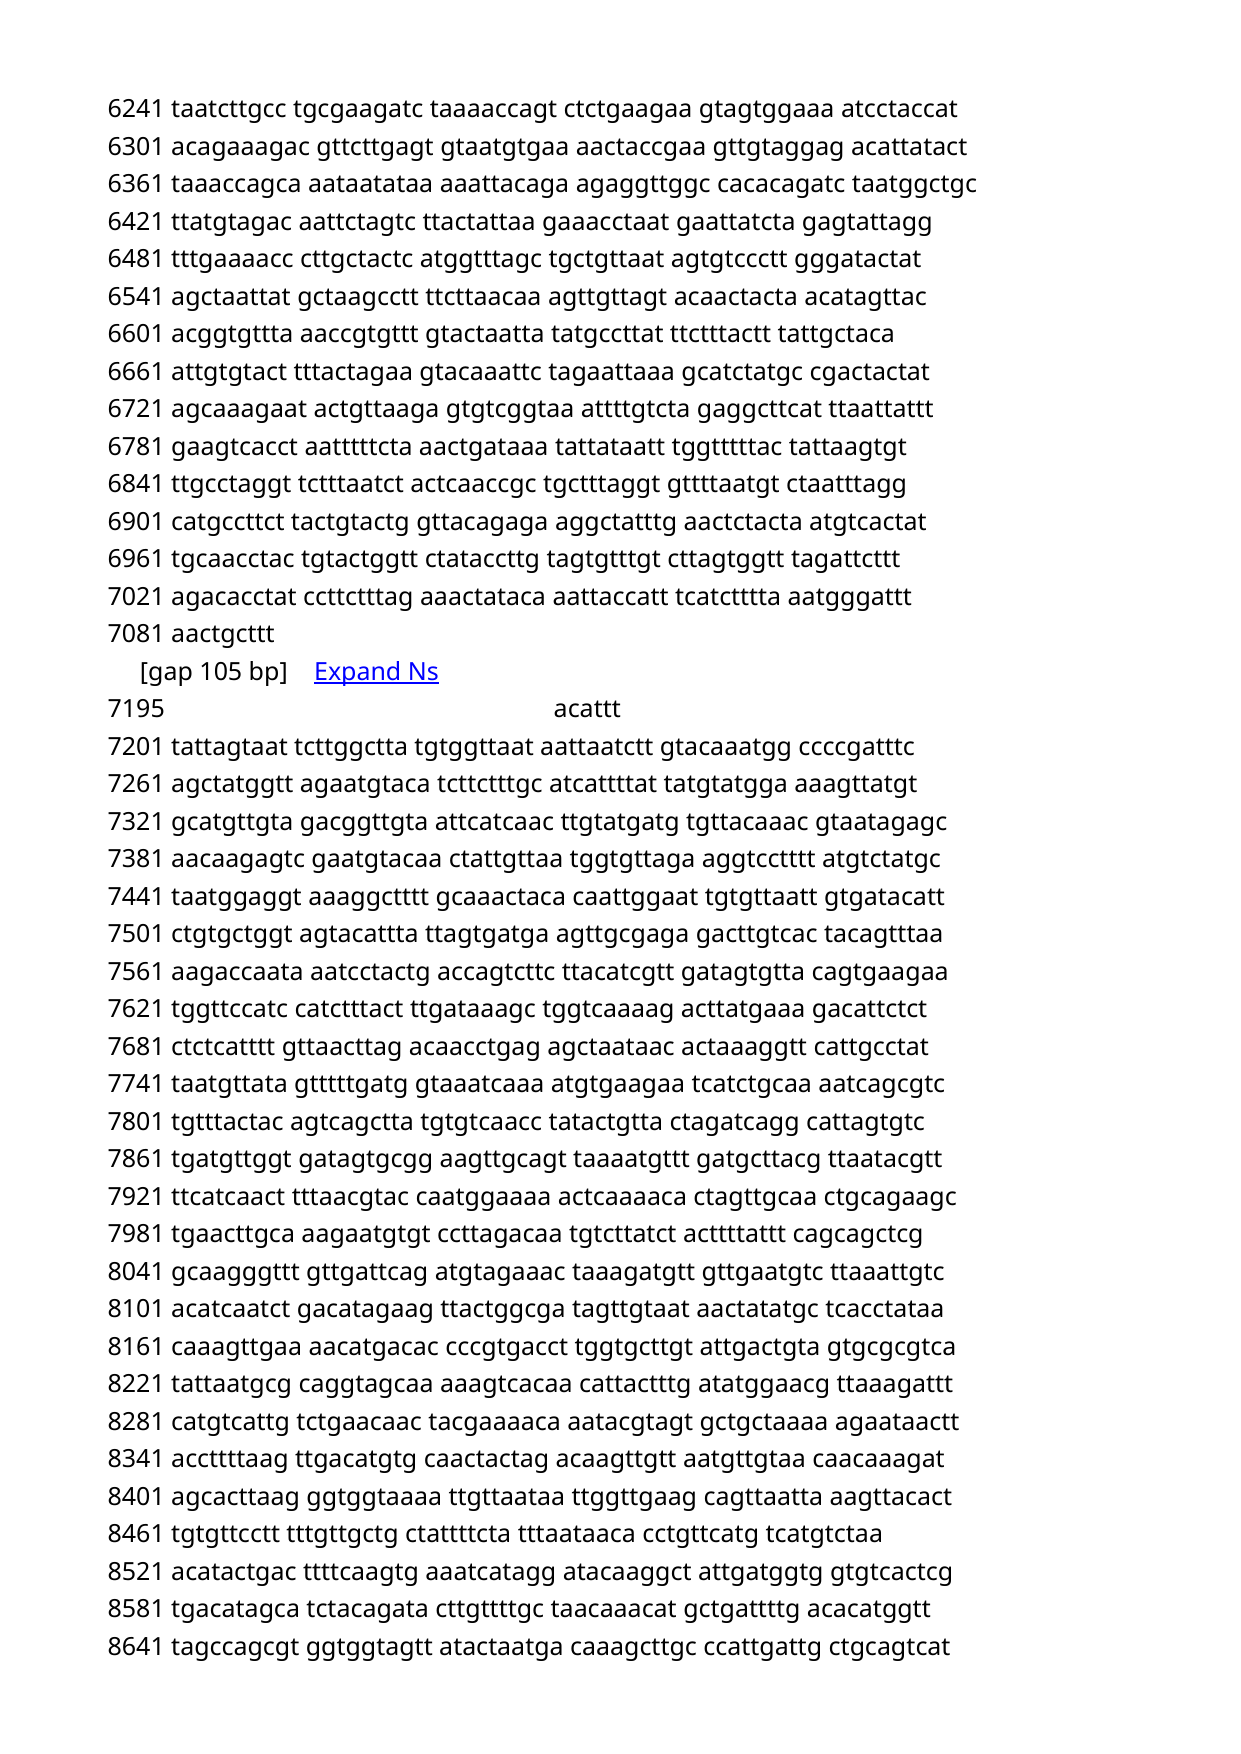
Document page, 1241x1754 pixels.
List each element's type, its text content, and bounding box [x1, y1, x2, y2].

text 6601 acggtgttta aaccgtgttt gtactaatta tatgccttat ttctttactt tattgctaca [75, 314, 1165, 352]
text 8581 tgacatagca tctacagata cttgttttgc taacaaacat gctgattttg acacatggtt [75, 1589, 1165, 1627]
text 6841 ttgcctaggt tctttaatct actcaaccgc tgctttaggt gttttaatgt ctaatttagg [75, 464, 1165, 502]
text 6781 gaagtcacct aatttttcta aactgataaa tattataatt tggtttttac tattaagtgt [75, 427, 1165, 464]
text 6481 tttgaaaacc cttgctactc atggtttagc tgctgttaat agtgtccctt gggatactat [75, 239, 1165, 277]
text 7921 ttcatcaact tttaacgtac caatggaaaa actcaaaaca ctagttgcaa ctgcagaagc [75, 1177, 1165, 1214]
text 7081 aactgcttt [75, 614, 1165, 652]
text 6721 agcaaagaat actgttaaga gtgtcggtaa attttgtcta gaggcttcat ttaattattt [75, 389, 1165, 427]
text 7261 agctatggtt agaatgtaca tcttctttgc atcattttat tatgtatgga aaagttatgt [75, 764, 1165, 802]
text 8041 gcaagggttt gttgattcag atgtagaaac taaagatgtt gttgaatgtc ttaaattgtc [75, 1252, 1165, 1289]
text 6661 attgtgtact tttactagaa gtacaaattc tagaattaaa gcatctatgc cgactactat [75, 352, 1165, 389]
text 8641 tagccagcgt ggtggtagtt atactaatga caaagcttgc ccattgattg ctgcagtcat [75, 1627, 1165, 1664]
text 7621 tggttccatc catctttact ttgataaagc tggtcaaaag acttatgaaa gacattctct [75, 989, 1165, 1027]
text 7321 gcatgttgta gacggttgta attcatcaac ttgtatgatg tgttacaaac gtaatagagc [75, 802, 1165, 839]
text 6301 acagaaagac gttcttgagt gtaatgtgaa aactaccgaa gttgtaggag acattatact [75, 127, 1165, 164]
text 6421 ttatgtagac aattctagtc ttactattaa gaaacctaat gaattatcta gagtattagg [75, 202, 1165, 239]
text 7801 tgtttactac agtcagctta tgtgtcaacc tatactgtta ctagatcagg cattagtgtc [75, 1102, 1165, 1139]
text 7201 tattagtaat tcttggctta tgtggttaat aattaatctt gtacaaatgg ccccgatttc [75, 727, 1165, 764]
text 6901 catgccttct tactgtactg gttacagaga aggctatttg aactctacta atgtcactat [75, 502, 1165, 539]
text 8281 catgtcattg tctgaacaac tacgaaaaca aatacgtagt gctgctaaaa agaataactt [75, 1402, 1165, 1439]
text [gap 105 bp] Expand Ns [75, 652, 1165, 689]
text 6361 taaaccagca aataatataa aaattacaga agaggttggc cacacagatc taatggctgc [75, 164, 1165, 202]
text 7681 ctctcatttt gttaacttag acaacctgag agctaataac actaaaggtt cattgcctat [75, 1027, 1165, 1064]
text 8101 acatcaatct gacatagaag ttactggcga tagttgtaat aactatatgc tcacctataa [75, 1289, 1165, 1327]
text 7561 aagaccaata aatcctactg accagtcttc ttacatcgtt gatagtgtta cagtgaagaa [75, 952, 1165, 989]
text 8221 tattaatgcg caggtagcaa aaagtcacaa cattactttg atatggaacg ttaaagattt [75, 1364, 1165, 1402]
text 7441 taatggaggt aaaggctttt gcaaactaca caattggaat tgtgttaatt gtgatacatt [75, 877, 1165, 914]
text 8161 caaagttgaa aacatgacac cccgtgacct tggtgcttgt attgactgta gtgcgcgtca [75, 1327, 1165, 1364]
text 7195 acattt [75, 689, 1165, 727]
text 7861 tgatgttggt gatagtgcgg aagttgcagt taaaatgttt gatgcttacg ttaatacgtt [75, 1139, 1165, 1177]
text 7501 ctgtgctggt agtacattta ttagtgatga agttgcgaga gacttgtcac tacagtttaa [75, 914, 1165, 952]
text 7381 aacaagagtc gaatgtacaa ctattgttaa tggtgttaga aggtcctttt atgtctatgc [75, 839, 1165, 877]
text 7021 agacacctat ccttctttag aaactataca aattaccatt tcatctttta aatgggattt [75, 577, 1165, 614]
text 8341 accttttaag ttgacatgtg caactactag acaagttgtt aatgttgtaa caacaaagat [75, 1439, 1165, 1477]
text 7741 taatgttata gtttttgatg gtaaatcaaa atgtgaagaa tcatctgcaa aatcagcgtc [75, 1064, 1165, 1102]
text 8461 tgtgttcctt tttgttgctg ctattttcta tttaataaca cctgttcatg tcatgtctaa [75, 1514, 1165, 1552]
text 6541 agctaattat gctaagcctt ttcttaacaa agttgttagt acaactacta acatagttac [75, 277, 1165, 314]
text 8521 acatactgac ttttcaagtg aaatcatagg atacaaggct attgatggtg gtgtcactcg [75, 1552, 1165, 1589]
text 7981 tgaacttgca aagaatgtgt ccttagacaa tgtcttatct acttttattt cagcagctcg [75, 1214, 1165, 1252]
text 8401 agcacttaag ggtggtaaaa ttgttaataa ttggttgaag cagttaatta aagttacact [75, 1477, 1165, 1514]
text 6961 tgcaacctac tgtactggtt ctataccttg tagtgtttgt cttagtggtt tagattcttt [75, 539, 1165, 577]
text 6241 taatcttgcc tgcgaagatc taaaaccagt ctctgaagaa gtagtggaaa atcctaccat [75, 89, 1165, 127]
